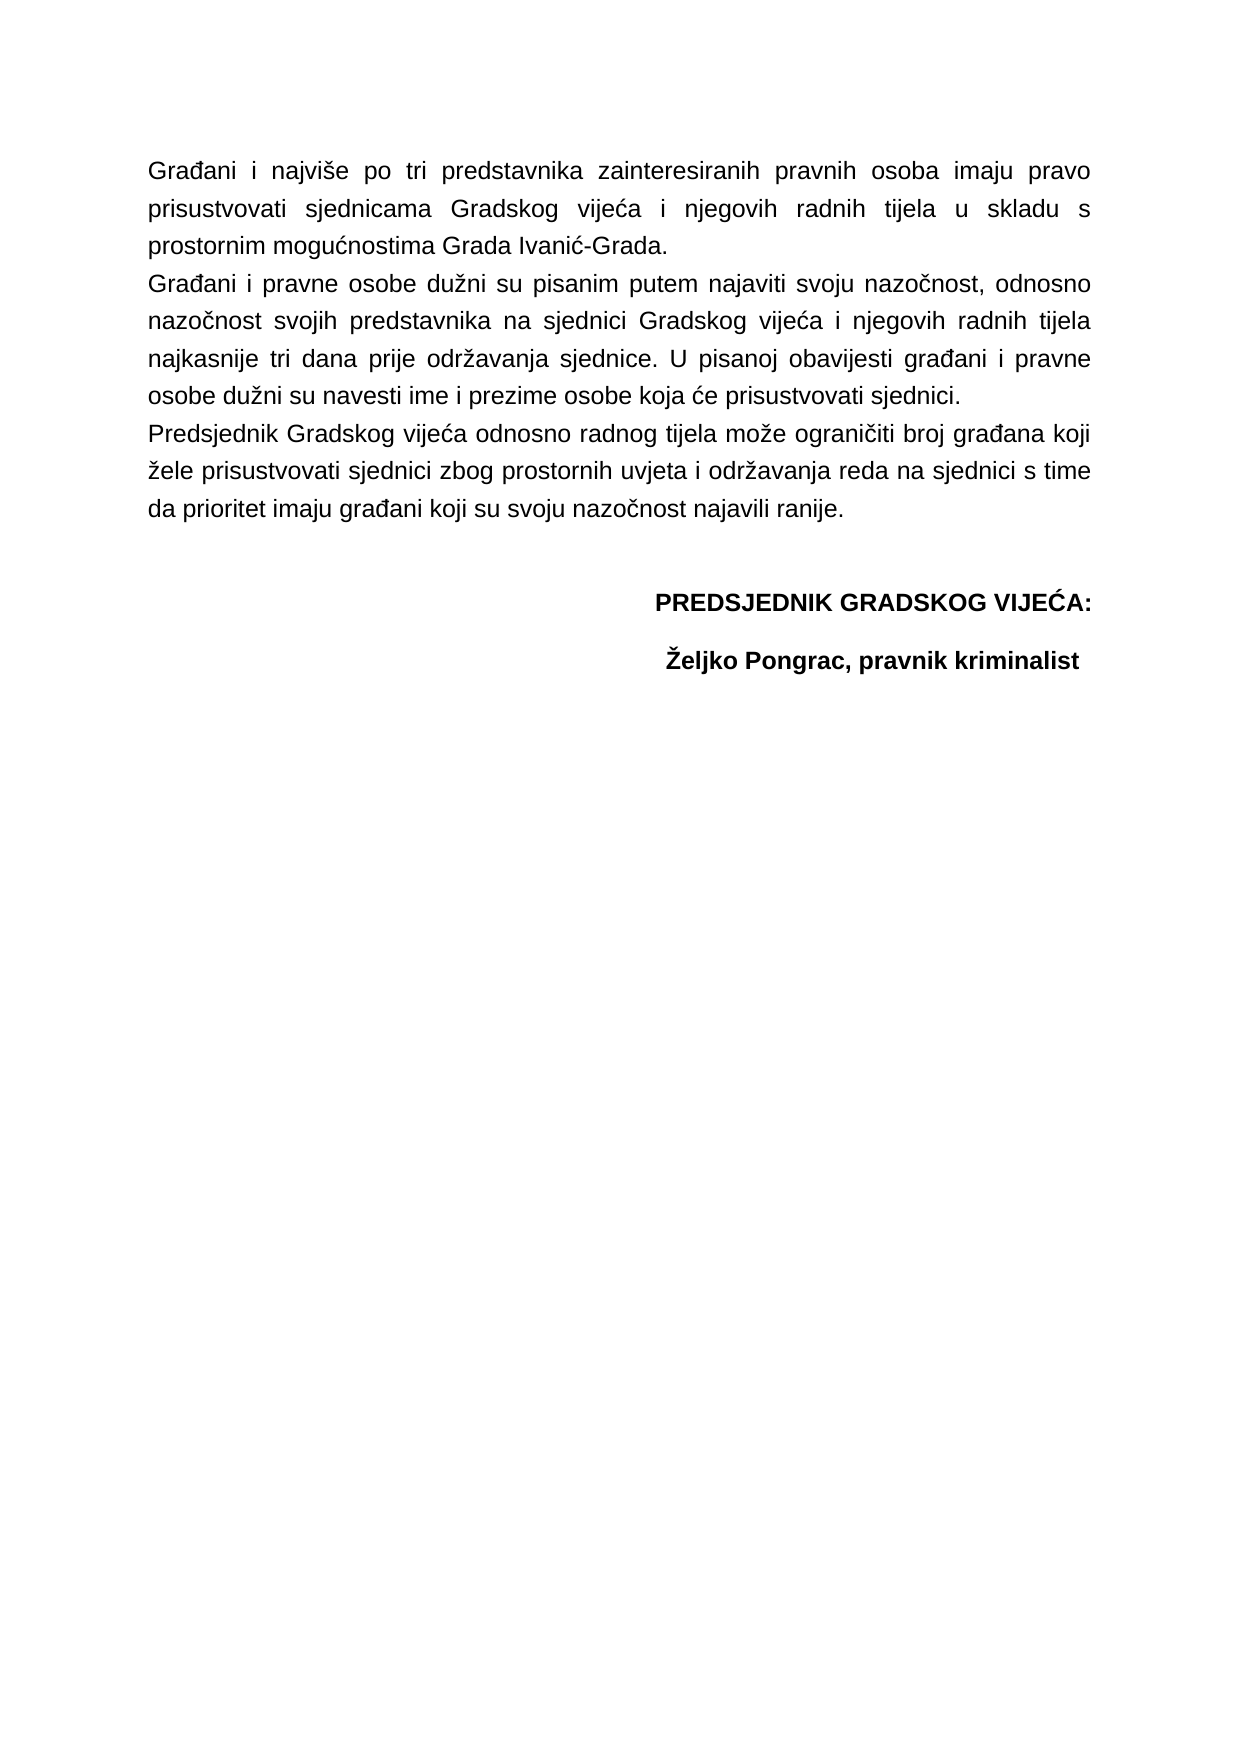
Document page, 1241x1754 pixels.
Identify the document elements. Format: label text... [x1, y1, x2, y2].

text PREDSJEDNIK GRADSKOG VIJEĆA: [523, 588, 1093, 617]
text Predsjednik Gradskog vijeća odnosno radnog tijela može ograničiti broj građana koji žele prisustvovati sjednici zbog prostornih uvjeta i održavanja reda na sjednici s time da prioritet imaju građani koji su svoju nazočnost najavili ranije. [148, 410, 1093, 523]
text Željko Pongrac, pravnik kriminalist [148, 646, 1093, 674]
text Građani i najviše po tri predstavnika zainteresiranih pravnih osoba imaju pravo prisustvovati sjednicama Gradskog vijeća i njegovih radnih tijela u skladu s prostornim mogućnostima Grada Ivanić-Grada. [148, 148, 1093, 260]
text Građani i pravne osobe dužni su pisanim putem najaviti svoju nazočnost, odnosno nazočnost svojih predstavnika na sjednici Gradskog vijeća i njegovih radnih tijela najkasnije tri dana prije održavanja sjednice. U pisanoj obavijesti građani i pravne osobe dužni su navesti ime i prezime osobe koja će prisustvovati sjednici. [148, 260, 1093, 410]
